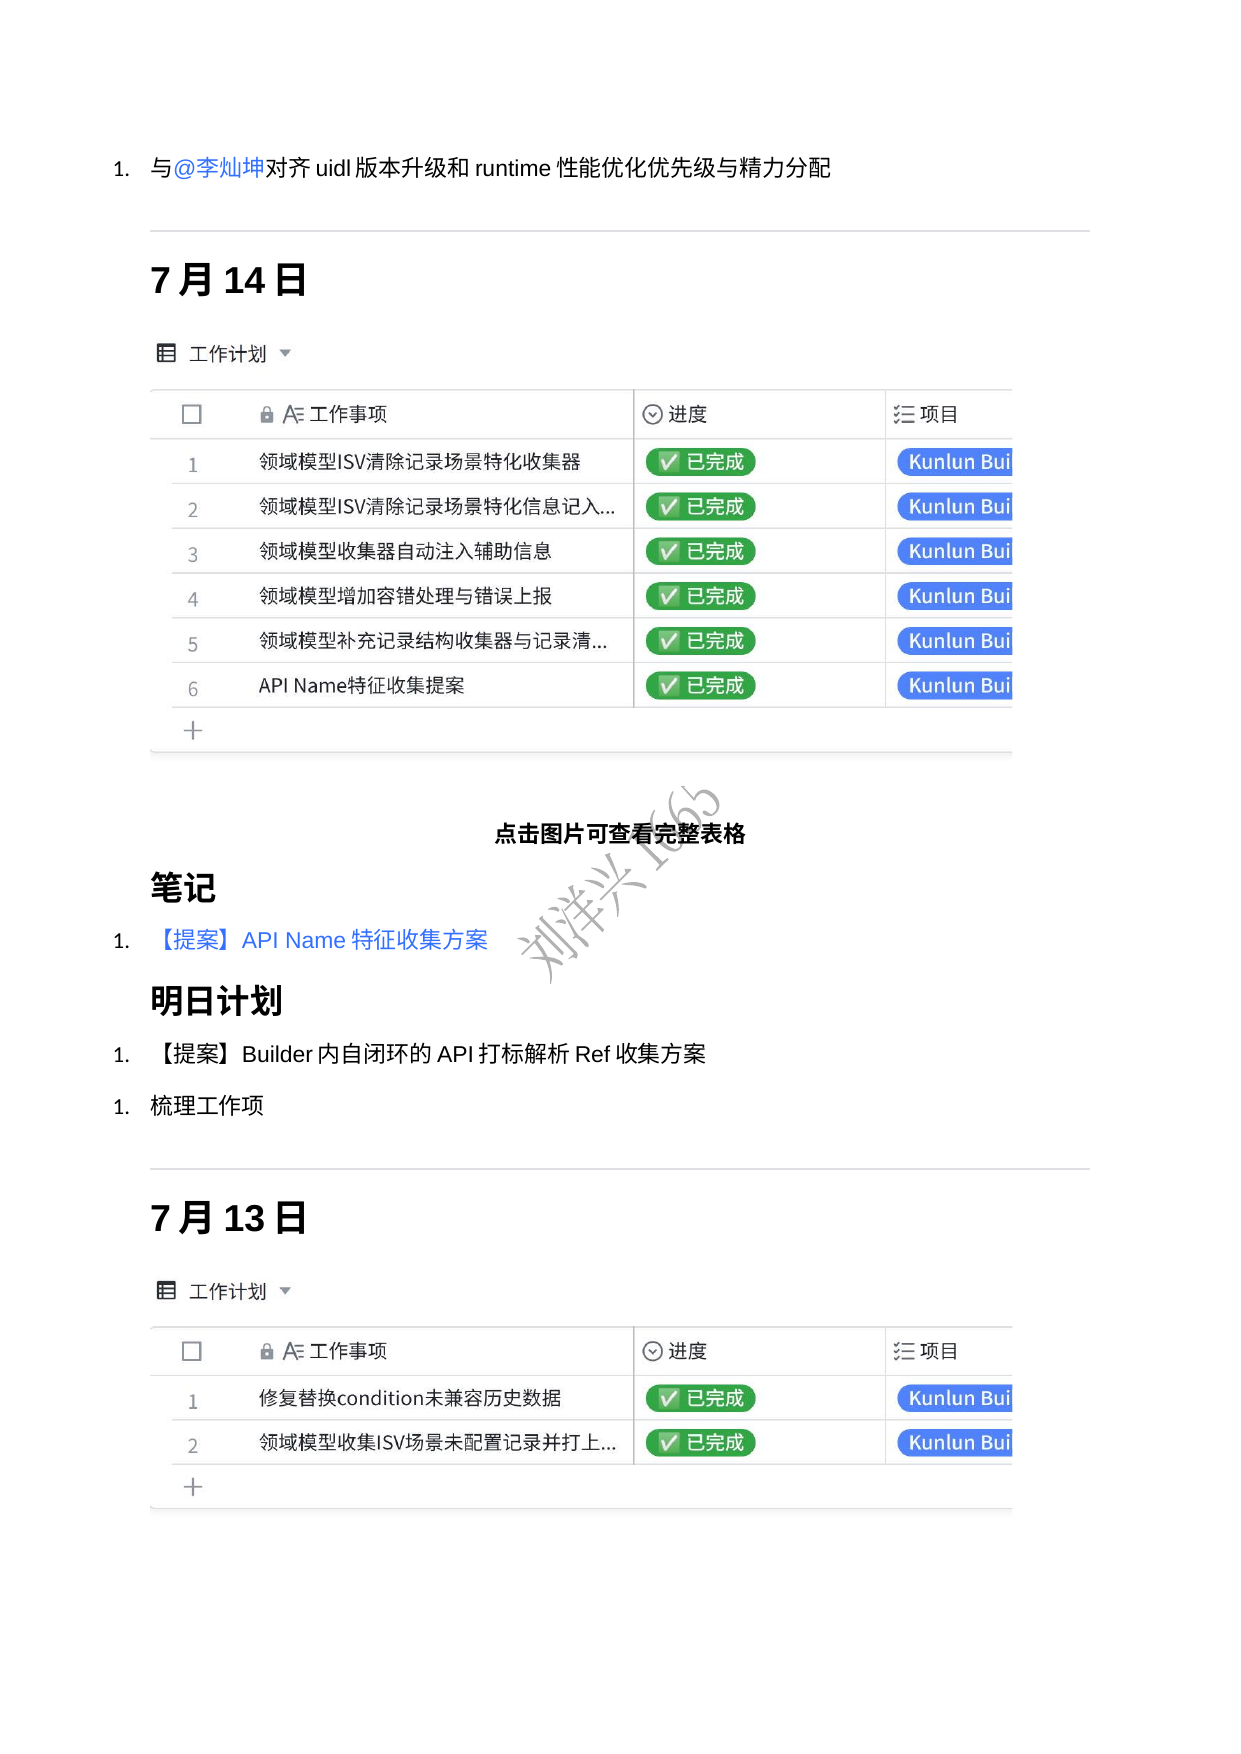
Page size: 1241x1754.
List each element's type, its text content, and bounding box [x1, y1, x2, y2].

list 梳理工作项 [112, 1088, 1090, 1121]
list 与@李灿坤对齐uidl版本升级和runtime性能优化优先级与精力分配 [112, 150, 1090, 183]
list 【提案】Builder内自闭环的API打标解析Ref收集方案 [112, 1035, 1090, 1069]
text 点击图片可查看完整表格 [150, 816, 1090, 849]
picture [150, 316, 1013, 786]
list 【提案】API Name特征收集方案 [112, 922, 1090, 956]
picture [150, 1254, 1013, 1542]
